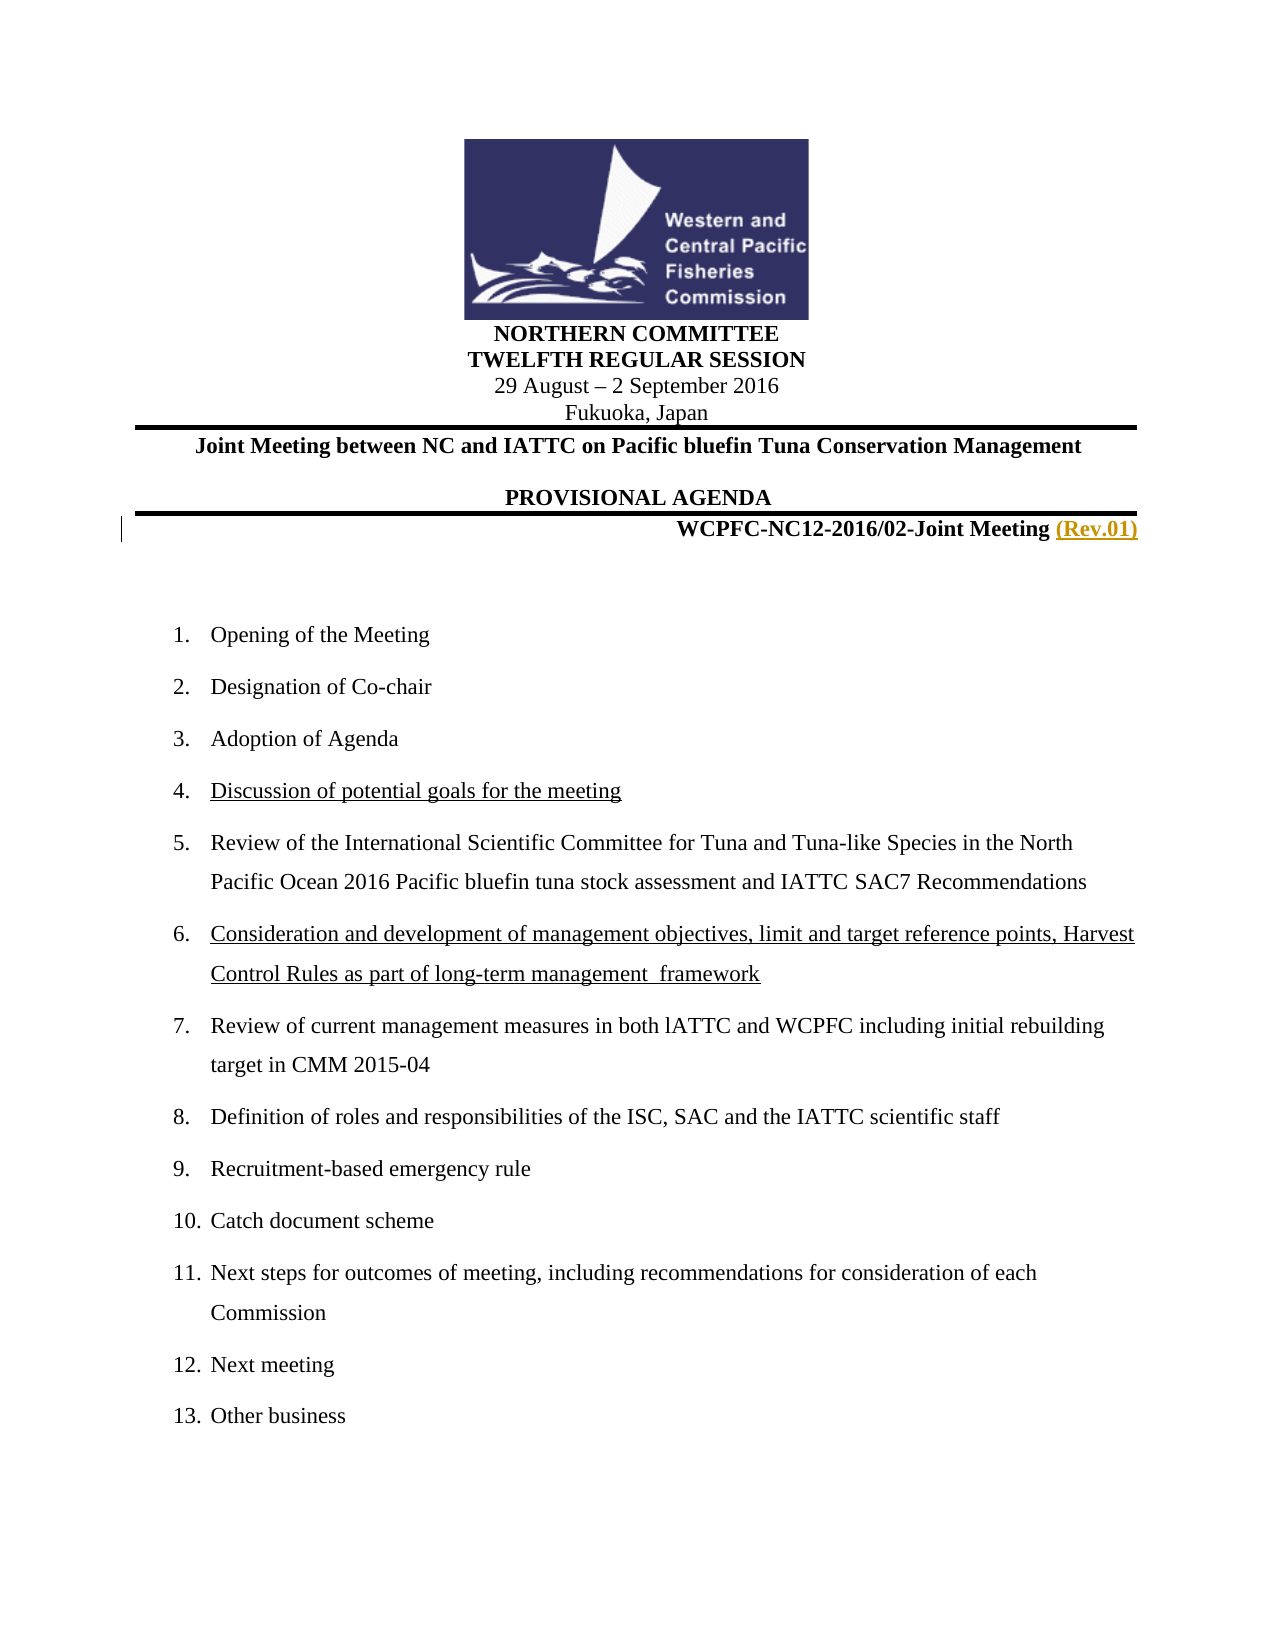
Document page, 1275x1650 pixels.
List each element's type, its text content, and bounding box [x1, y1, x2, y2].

list Next meeting [173, 1351, 1137, 1377]
list Designation of Co-chair [173, 673, 1137, 699]
list Other business [173, 1403, 1137, 1429]
text 29 August – 2 September 2016 [135, 372, 1137, 399]
list Catch document scheme [173, 1207, 1137, 1233]
text TWELFTH REGULAR SESSION [135, 346, 1137, 372]
list Next steps for outcomes of meeting, including recommendations for consideration of each Commission [173, 1259, 1137, 1325]
list Definition of roles and responsibilities of the ISC, SAC and the IATTC scientific staff [173, 1103, 1137, 1129]
list Recruitment-based emergency rule [173, 1155, 1137, 1182]
list Discussion of potential goals for the meeting [173, 777, 1137, 803]
list Opening of the Meeting [173, 621, 1137, 647]
list Consideration and development of management objectives, limit and target reference points, Harvest Control Rules as part of long-term management framework [173, 920, 1137, 986]
list Adoption of Agenda [173, 725, 1137, 751]
list Review of current management measures in both lATTC and WCPFC including initial rebuilding target in CMM 2015-04 [173, 1012, 1137, 1078]
text NORTHERN COMMITTEE [135, 319, 1137, 346]
text Joint Meeting between NC and IATTC on Pacific bluefin Tuna Conservation Management [135, 430, 1137, 458]
list Review of the International Scientific Committee for Tuna and Tuna-like Species in the North Pacific Ocean 2016 Pacific bluefin tuna stock assessment and IATTC­ SAC7 Recommendations [173, 829, 1137, 895]
text Fukuoka, Japan [135, 399, 1137, 425]
text PROVISIONAL AGENDA [135, 478, 1137, 511]
text WCPFC-NC12-2016/02-Joint Meeting [135, 516, 1137, 542]
picture [464, 139, 809, 320]
